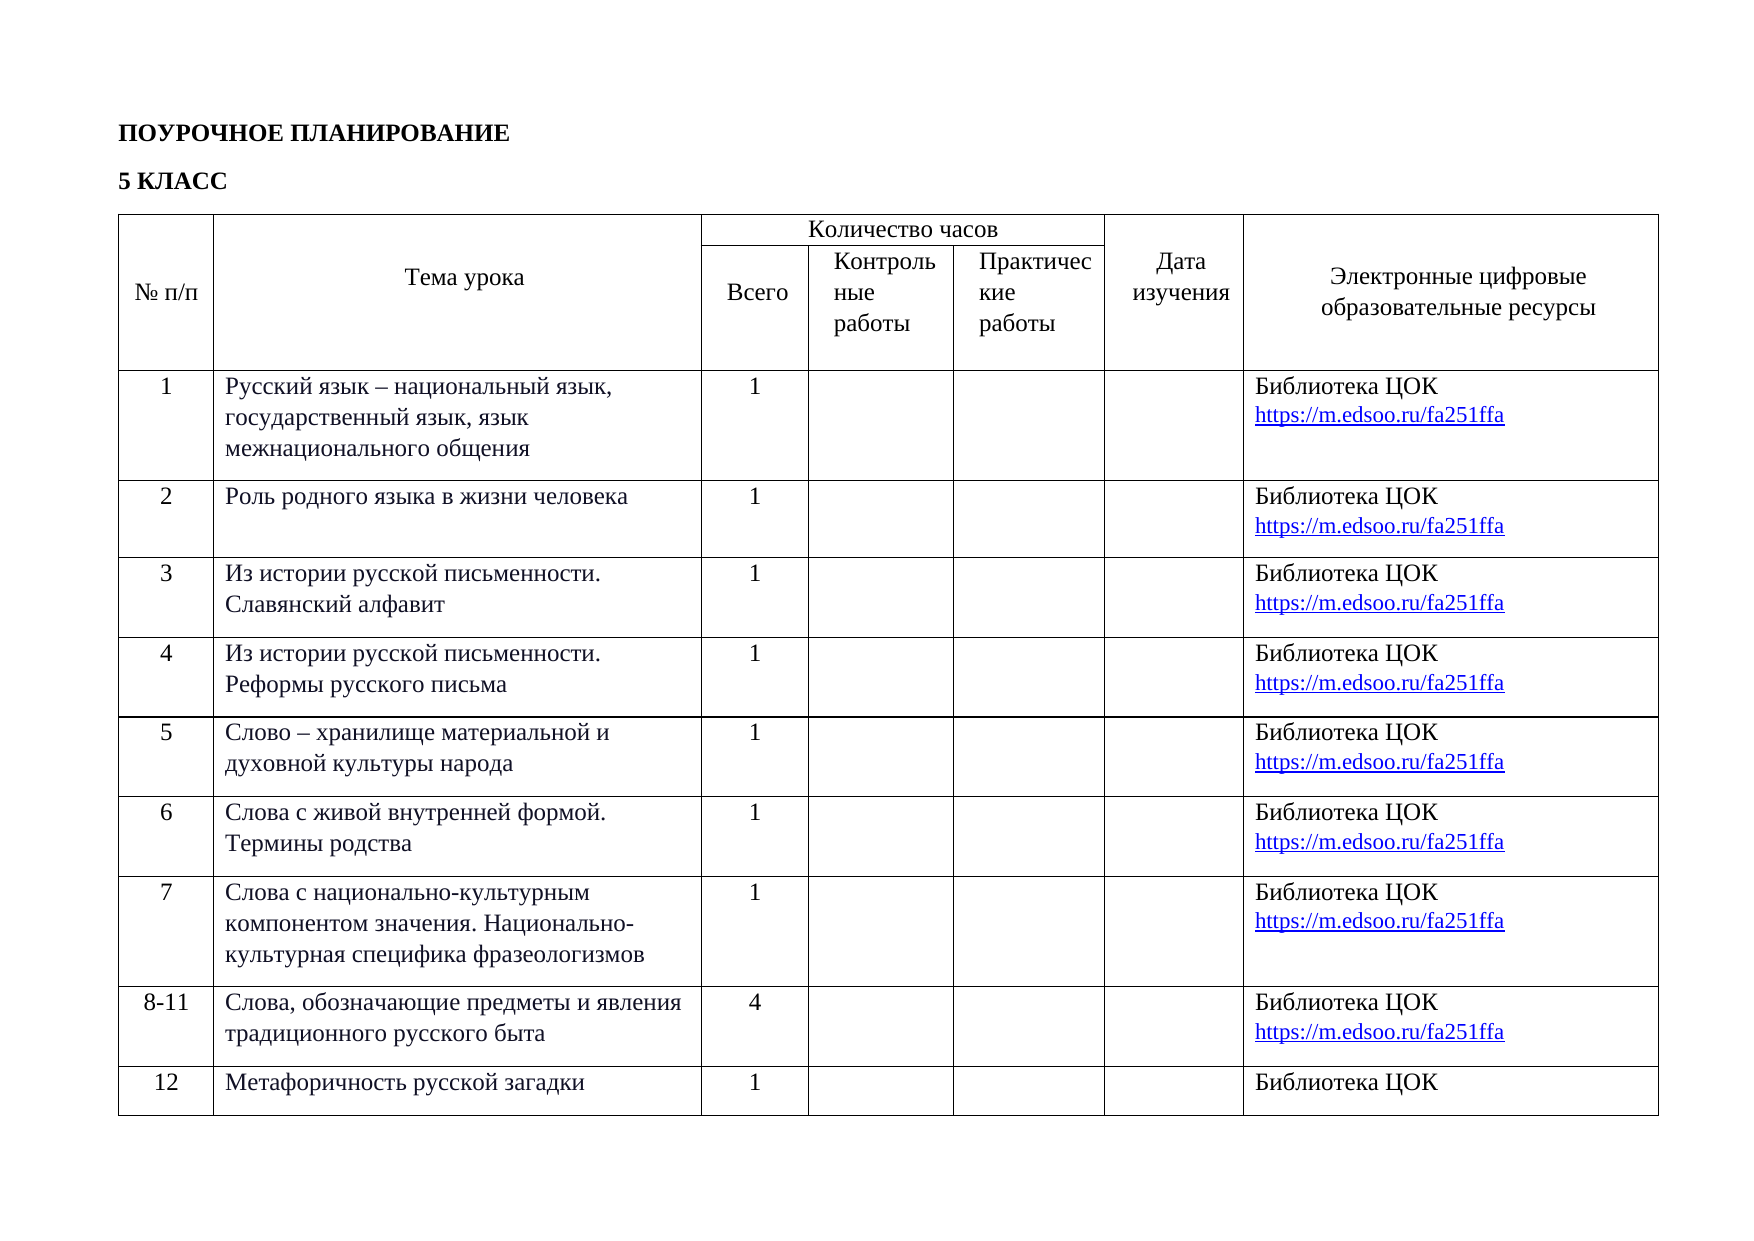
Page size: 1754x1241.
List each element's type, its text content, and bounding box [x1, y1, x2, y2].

table_cell [809, 558, 953, 637]
table_cell Библиотека ЦОК https://m.edsoo.ru/fa251ffa [1244, 371, 1658, 480]
table_cell [954, 481, 1104, 557]
table_cell Библиотека ЦОК https://m.edsoo.ru/fa251ffa [1244, 638, 1658, 716]
table_cell Библиотека ЦОК https://m.edsoo.ru/fa251ffa [1244, 481, 1658, 557]
table_cell [954, 877, 1104, 986]
table_cell [954, 718, 1104, 796]
table_cell 1 [702, 797, 808, 876]
table_cell Из истории русской письменности. Славянский алфавит [214, 558, 701, 637]
table_cell [954, 987, 1104, 1066]
table_cell 1 [702, 718, 808, 796]
table_cell [1105, 877, 1243, 986]
table_header № п/п [119, 215, 213, 370]
table_cell [809, 797, 953, 876]
table_cell 1 [702, 638, 808, 716]
table_cell [809, 481, 953, 557]
table_cell 1 [119, 371, 213, 480]
table_cell 4 [119, 638, 213, 716]
table_header Тема урока [214, 215, 701, 370]
table_cell 1 [702, 1067, 808, 1114]
table_cell Контрольные работы [809, 246, 953, 370]
table_cell Библиотека ЦОК https://m.edsoo.ru/fa251ffa [1244, 877, 1658, 986]
text 5 КЛАСС [118, 166, 1636, 194]
table_cell Из истории русской письменности. Реформы русского письма [214, 638, 701, 716]
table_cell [1244, 987, 1658, 1066]
table_cell [954, 638, 1104, 716]
table_cell [1105, 558, 1243, 637]
table_cell 1 [702, 481, 808, 557]
table_cell 1 [702, 371, 808, 480]
table_cell Практические работы [954, 246, 1104, 370]
table_cell Библиотека ЦОК https://m.edsoo.ru/fa251ffa [1244, 718, 1658, 796]
table_cell 4 [702, 987, 808, 1066]
table_cell 1 [702, 877, 808, 986]
table_cell Слова, обозначающие предметы и явления традиционного русского быта [214, 987, 701, 1066]
table_cell [1105, 638, 1243, 716]
table_header Электронные цифровые образовательные ресурсы [1244, 215, 1658, 370]
table_cell [809, 877, 953, 986]
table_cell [1244, 1067, 1658, 1114]
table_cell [214, 1067, 701, 1114]
table_cell 2 [119, 481, 213, 557]
table_cell [954, 371, 1104, 480]
table_cell [809, 987, 953, 1066]
table_cell Роль родного языка в жизни человека [214, 481, 701, 557]
table_cell 5 [119, 718, 213, 796]
table_cell [1105, 987, 1243, 1066]
table_cell [1105, 797, 1243, 876]
table_header Дата изучения [1105, 215, 1243, 370]
table_header Количество часов [702, 215, 1104, 245]
table_cell [809, 638, 953, 716]
table_cell 1 [702, 558, 808, 637]
table_cell Русский язык – национальный язык, государственный язык, язык межнационального общения [214, 371, 701, 480]
table_cell [1105, 481, 1243, 557]
table_cell Всего [702, 246, 808, 370]
table_cell [809, 1067, 953, 1114]
table_cell 7 [119, 877, 213, 986]
table_cell Слово – хранилище материальной и духовной культуры народа [214, 718, 701, 796]
table_cell [954, 797, 1104, 876]
table_cell Библиотека ЦОК https://m.edsoo.ru/fa251ffa [1244, 558, 1658, 637]
table_cell Слова с национально-культурным компонентом значения. Национально-культурная специфика фразеологизмов [214, 877, 701, 986]
table_cell 6 [119, 797, 213, 876]
table_cell 8-11 [119, 987, 213, 1066]
table_cell [1105, 718, 1243, 796]
table_cell [1105, 1067, 1243, 1114]
table_cell 3 [119, 558, 213, 637]
text ПОУРОЧНОЕ ПЛАНИРОВАНИЕ [118, 118, 1636, 147]
table_cell [954, 558, 1104, 637]
table_cell [954, 1067, 1104, 1114]
table_cell Библиотека ЦОК https://m.edsoo.ru/fa251ffa [1244, 797, 1658, 876]
table_cell 12 [119, 1067, 213, 1114]
table_cell Слова с живой внутренней формой. Термины родства [214, 797, 701, 876]
table_cell [1105, 371, 1243, 480]
table_cell [809, 371, 953, 480]
table_cell [809, 718, 953, 796]
